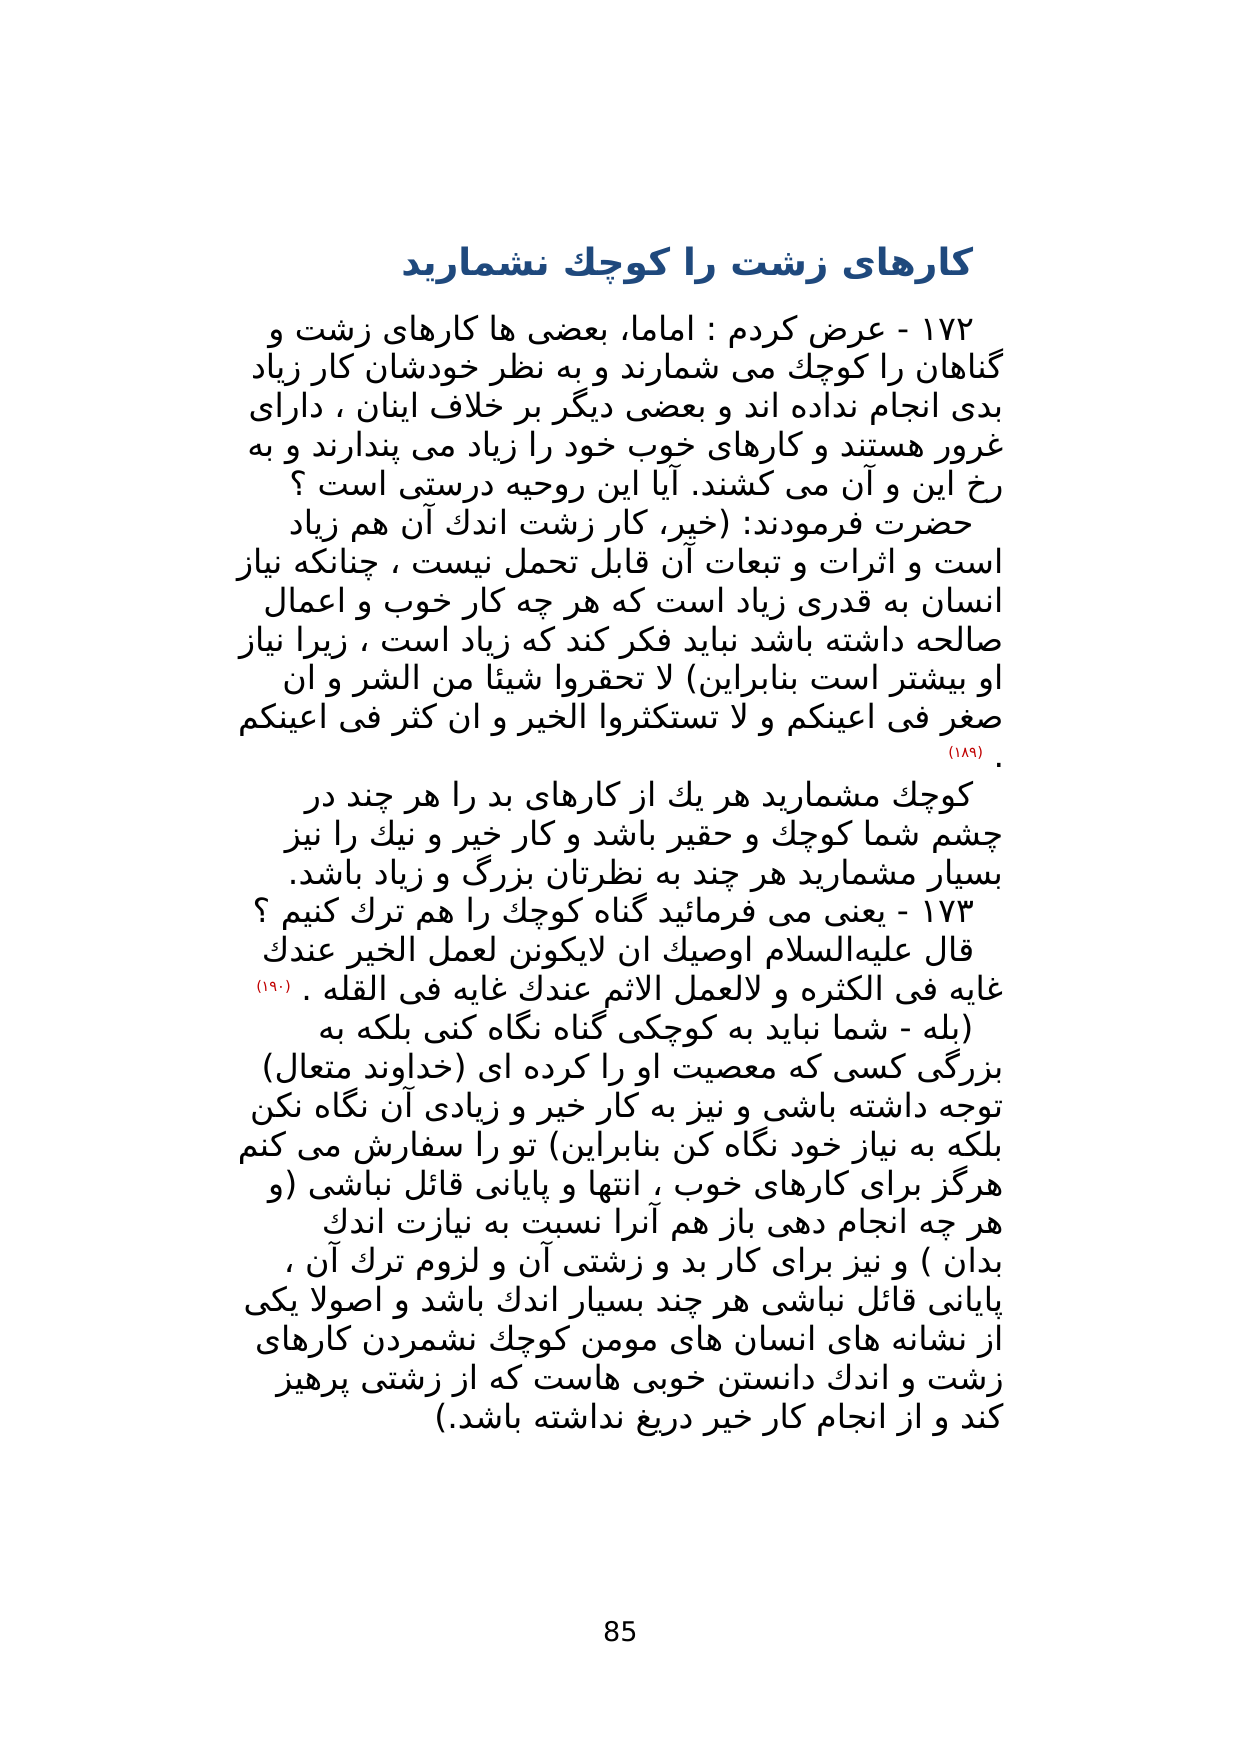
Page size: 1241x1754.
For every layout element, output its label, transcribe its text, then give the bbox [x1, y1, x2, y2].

text حضرت فرمودند: (خير، كار زشت اندك آن هم زياد است و اثرات و تبعات آن قابل تحمل نيست ، چنانكه نياز انسان به قدرى زياد است كه هر چه كار خوب و اعمال صالحه داشته باشد نبايد فكر كند كه زياد است ، زيرا نياز او بيشتر است بنابراين) لا تحقروا شيئا من الشر و ان صغر فى اعينكم و لا تستكثروا الخير و ان كثر فى اعينكم . (١٨٩) [236, 503, 1004, 775]
subtitle كارهاى زشت را كوچك نشماريد [236, 241, 1004, 284]
text ١٧٢ - عرض كردم : اماما، بعضى ها كارهاى زشت و گناهان را كوچك مى شمارند و به نظر خودشان كار زياد بدى انجام نداده اند و بعضى ديگر بر خلاف اينان ، داراى غرور هستند و كارهاى خوب خود را زياد مى پندارند و به رخ اين و آن مى كشند. آيا اين روحيه درستى است ؟ [236, 309, 1004, 503]
text قال عليه‌السلام اوصيك ان لايكونن لعمل الخير عندك غايه فى الكثره و لالعمل الاثم عندك غايه فى القله . (١٩٠) [236, 931, 1004, 1008]
text (بله - شما نبايد به كوچكى گناه نگاه كنى بلكه به بزرگى كسى كه معصيت او را كرده اى (خداوند متعال) توجه داشته باشى و نيز به كار خير و زيادى آن نگاه نكن بلكه به نياز خود نگاه كن بنابراين) تو را سفارش مى كنم هرگز براى كارهاى خوب ، انتها و پايانى قائل نباشى (و هر چه انجام دهى باز هم آنرا نسبت به نيازت اندك بدان ) و نيز براى كار بد و زشتى آن و لزوم ترك آن ، پايانى قائل نباشى هر چند بسيار اندك باشد و اصولا يكى از نشانه هاى انسان هاى مومن كوچك نشمردن كارهاى زشت و اندك دانستن خوبى هاست كه از زشتى پرهيز كند و از انجام كار خير دريغ نداشته باشد.) [236, 1008, 1004, 1436]
text كوچك مشماريد هر يك از كارهاى بد را هر چند در چشم شما كوچك و حقير باشد و كار خير و نيك را نيز بسيار مشماريد هر چند به نظرتان بزرگ و زياد باشد. [236, 775, 1004, 892]
text ١٧٣ - يعنى مى فرمائيد گناه كوچك را هم ترك كنيم ؟ [236, 892, 1004, 931]
